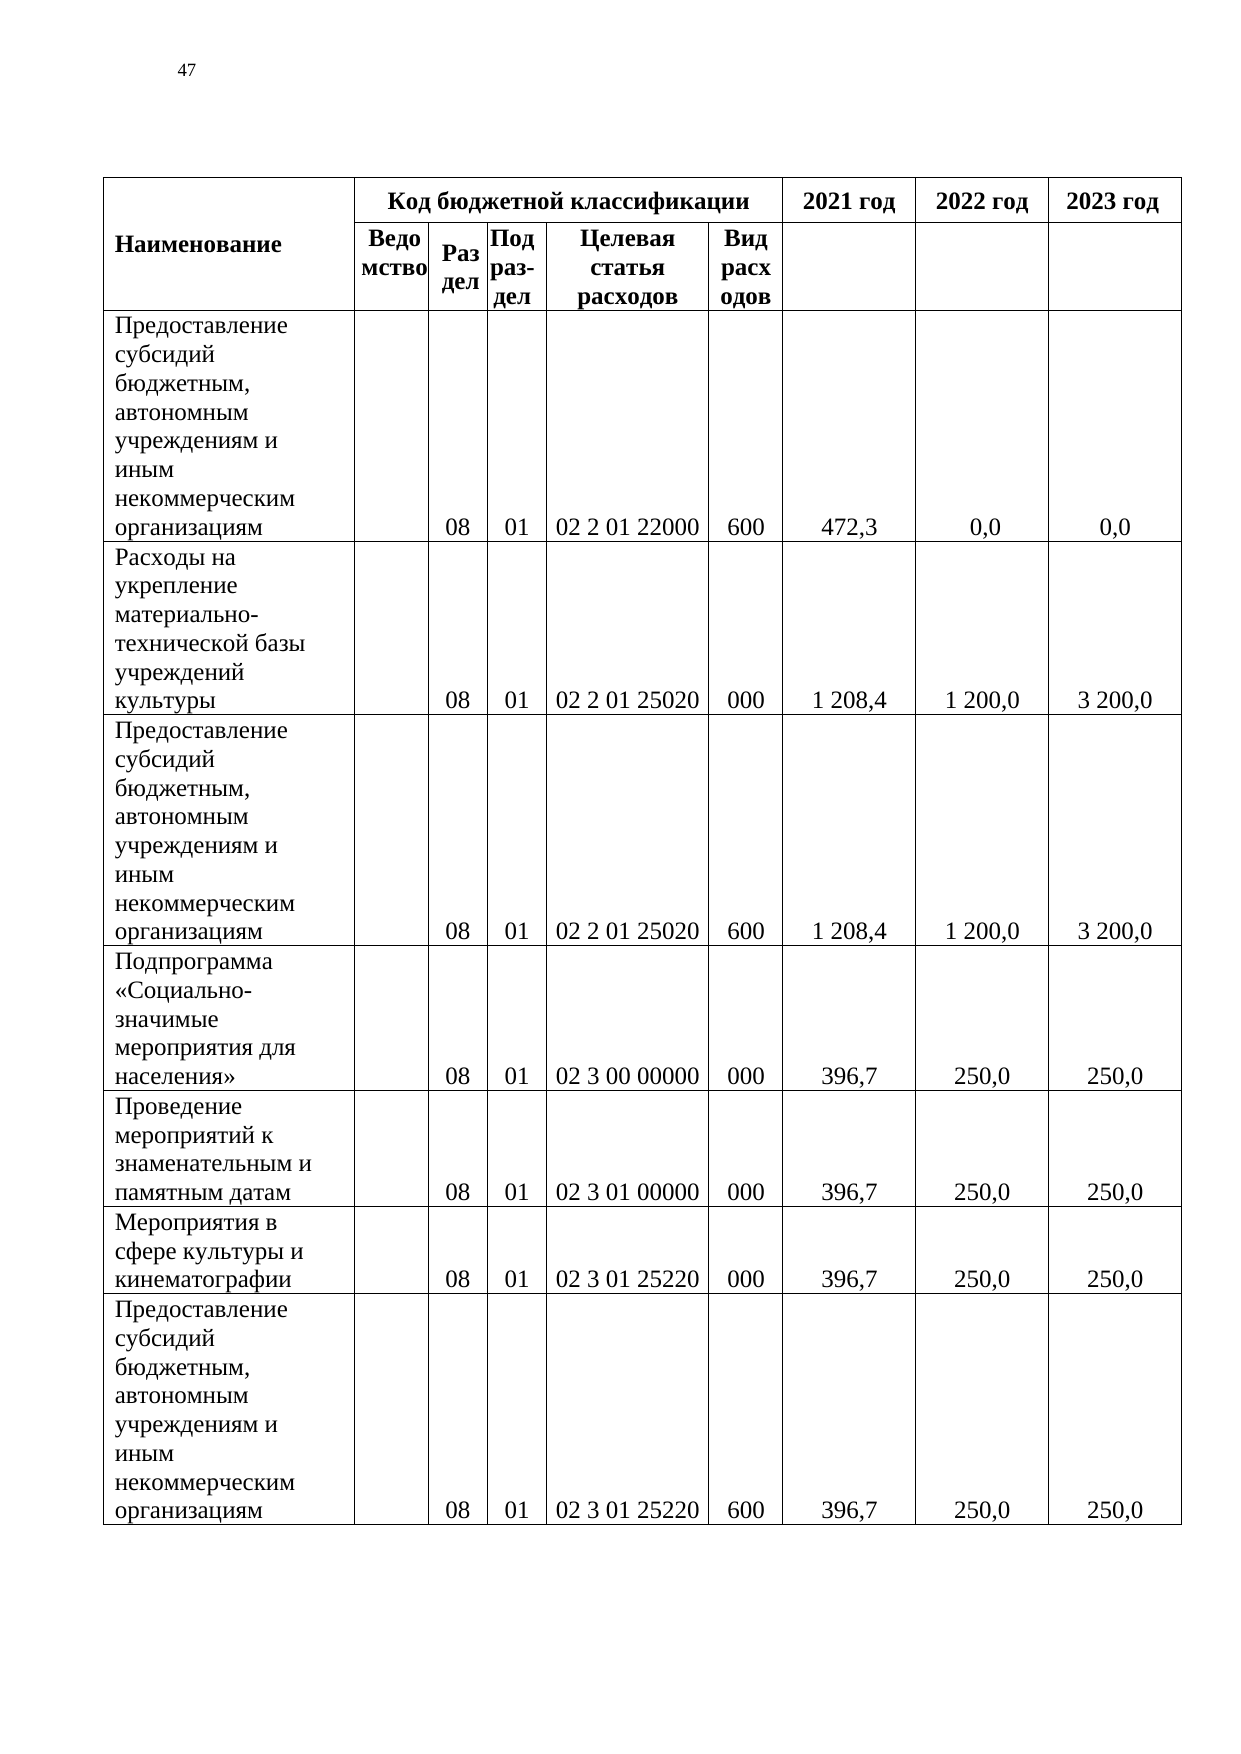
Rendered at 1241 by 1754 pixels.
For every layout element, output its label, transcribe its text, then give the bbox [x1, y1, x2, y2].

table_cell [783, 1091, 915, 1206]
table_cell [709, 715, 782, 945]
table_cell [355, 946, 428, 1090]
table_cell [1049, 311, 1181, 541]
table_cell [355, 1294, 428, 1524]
table_header Наименование [104, 178, 354, 309]
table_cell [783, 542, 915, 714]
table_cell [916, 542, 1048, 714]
table_cell Подраз-дел [488, 223, 546, 309]
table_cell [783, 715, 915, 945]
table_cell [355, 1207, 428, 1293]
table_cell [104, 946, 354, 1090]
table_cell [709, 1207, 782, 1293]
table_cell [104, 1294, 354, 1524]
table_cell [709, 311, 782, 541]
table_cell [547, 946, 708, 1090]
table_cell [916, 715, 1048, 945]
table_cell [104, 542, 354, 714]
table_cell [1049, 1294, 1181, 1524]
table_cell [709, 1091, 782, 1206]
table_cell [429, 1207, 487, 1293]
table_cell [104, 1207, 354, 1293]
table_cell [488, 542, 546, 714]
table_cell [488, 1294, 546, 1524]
table_cell Вид расходов [709, 223, 782, 309]
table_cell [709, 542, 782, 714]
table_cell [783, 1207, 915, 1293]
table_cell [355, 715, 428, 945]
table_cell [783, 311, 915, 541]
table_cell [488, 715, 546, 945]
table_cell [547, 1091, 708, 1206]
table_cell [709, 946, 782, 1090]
table_header 2023 год [1049, 178, 1181, 222]
table_cell [916, 223, 1048, 309]
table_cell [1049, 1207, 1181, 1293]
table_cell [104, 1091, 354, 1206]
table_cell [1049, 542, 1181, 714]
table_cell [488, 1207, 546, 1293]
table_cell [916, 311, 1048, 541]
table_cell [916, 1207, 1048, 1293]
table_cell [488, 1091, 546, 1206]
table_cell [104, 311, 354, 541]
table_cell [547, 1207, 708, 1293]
table_cell [1049, 223, 1181, 309]
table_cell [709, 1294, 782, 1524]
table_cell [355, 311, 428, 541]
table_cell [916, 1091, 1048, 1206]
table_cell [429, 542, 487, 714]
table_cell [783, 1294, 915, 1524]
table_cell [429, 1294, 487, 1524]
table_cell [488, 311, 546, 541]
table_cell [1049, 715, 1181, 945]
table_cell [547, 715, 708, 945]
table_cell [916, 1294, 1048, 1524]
table_header 2022 год [916, 178, 1048, 222]
table_cell Ведо мство [355, 223, 428, 309]
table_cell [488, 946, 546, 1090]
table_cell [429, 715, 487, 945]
table_cell Целевая статья расходов [547, 223, 708, 309]
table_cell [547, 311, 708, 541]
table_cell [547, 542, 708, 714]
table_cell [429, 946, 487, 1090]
table_header 2021 год [783, 178, 915, 222]
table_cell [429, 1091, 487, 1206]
table_header Код бюджетной классификации [355, 178, 782, 222]
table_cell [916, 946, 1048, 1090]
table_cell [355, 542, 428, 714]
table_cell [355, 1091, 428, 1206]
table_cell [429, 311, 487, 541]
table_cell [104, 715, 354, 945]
table_cell Раз дел [429, 223, 487, 309]
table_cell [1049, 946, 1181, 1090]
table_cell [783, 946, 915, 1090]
table_cell [783, 223, 915, 309]
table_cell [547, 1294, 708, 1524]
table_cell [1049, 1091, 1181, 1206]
